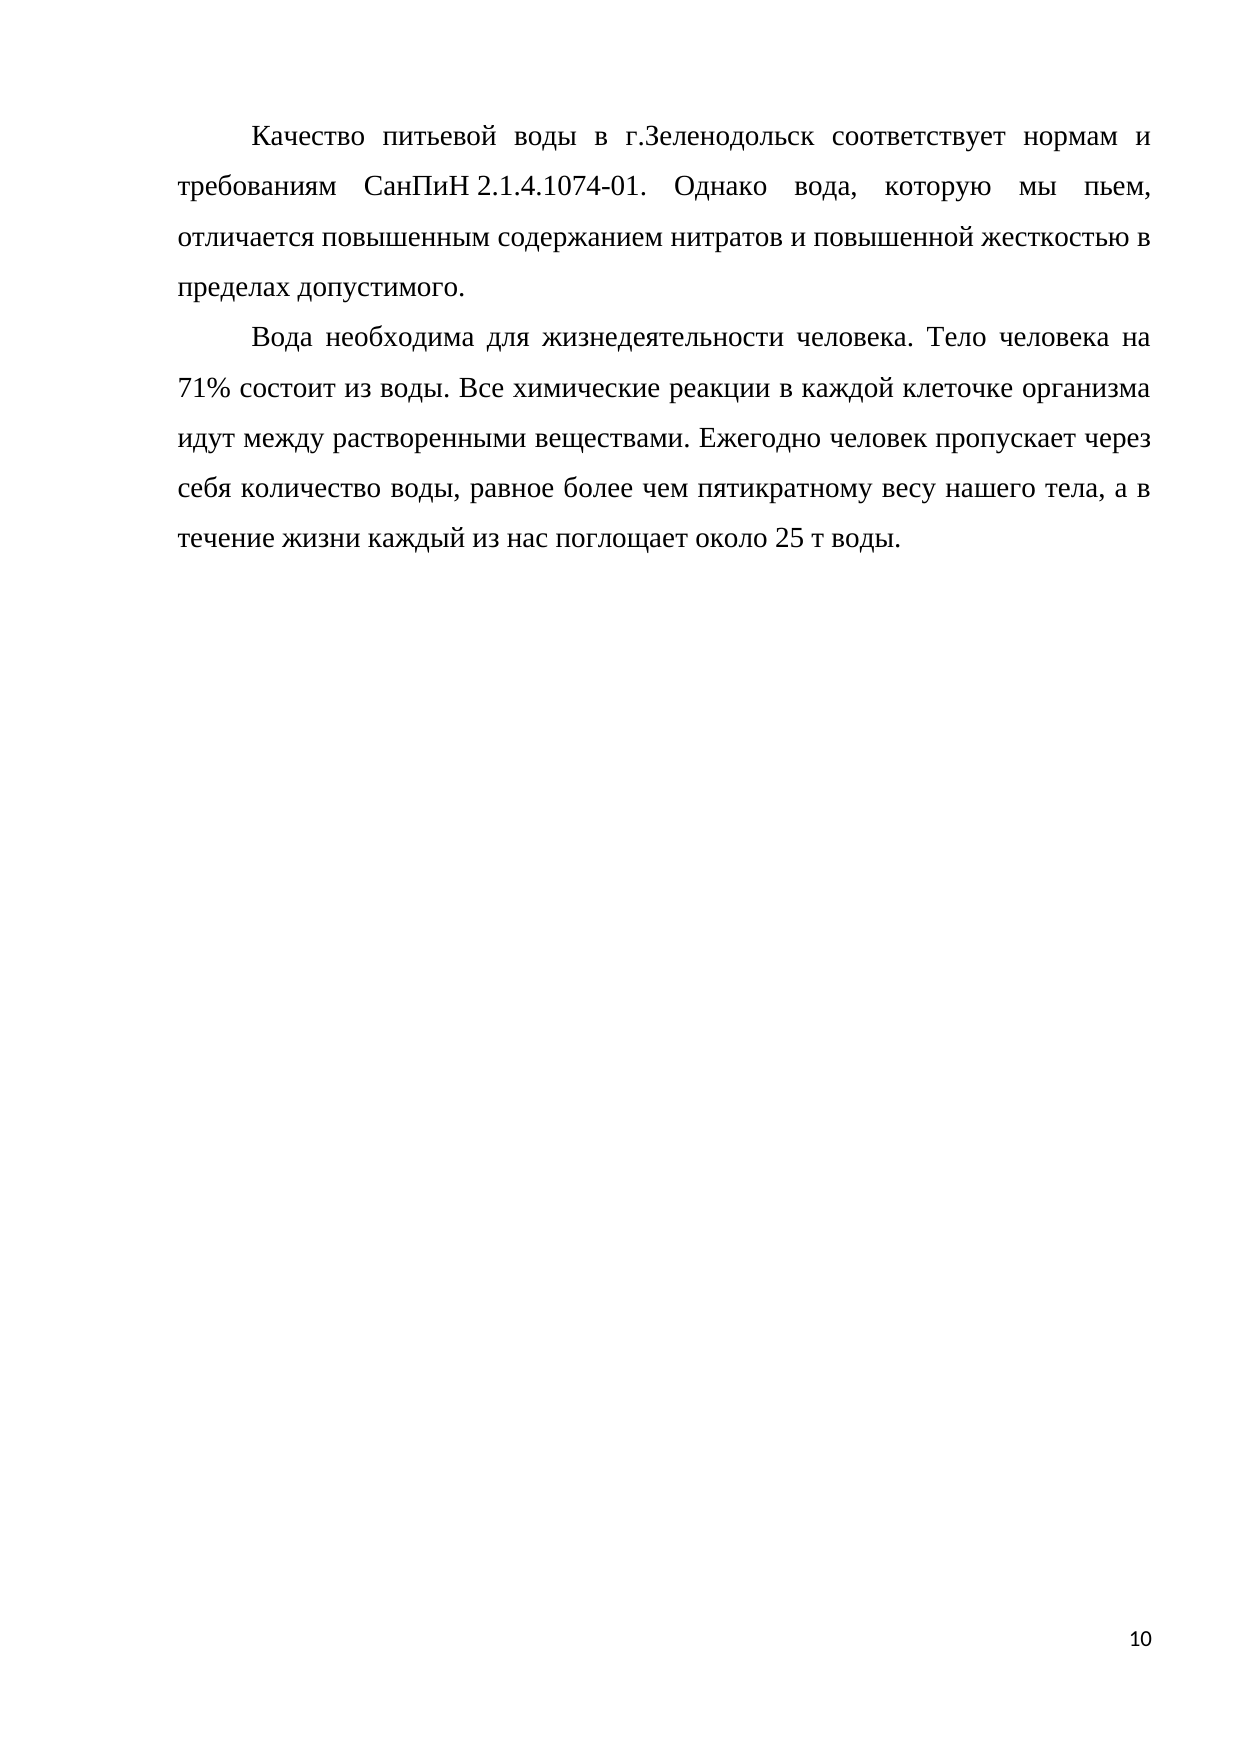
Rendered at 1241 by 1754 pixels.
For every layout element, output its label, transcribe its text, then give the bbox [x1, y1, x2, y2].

text Качество питьевой воды в г.Зеленодольск соответствует нормам и требованиям СанПиН 2.1.4.1074-01. Однако вода, которую мы пьем, отличается повышенным содержанием нитратов и повышенной жесткостью в пределах допустимого. [177, 118, 1152, 303]
text Вода необходима для жизнедеятельности человека. Тело человека на 71% состоит из воды. Все химические реакции в каждой клеточке организма идут между растворенными веществами. Ежегодно человек пропускает через себя количество воды, равное более чем пятикратному весу нашего тела, а в течение жизни каждый из нас поглощает около 25 т воды. [177, 319, 1152, 554]
